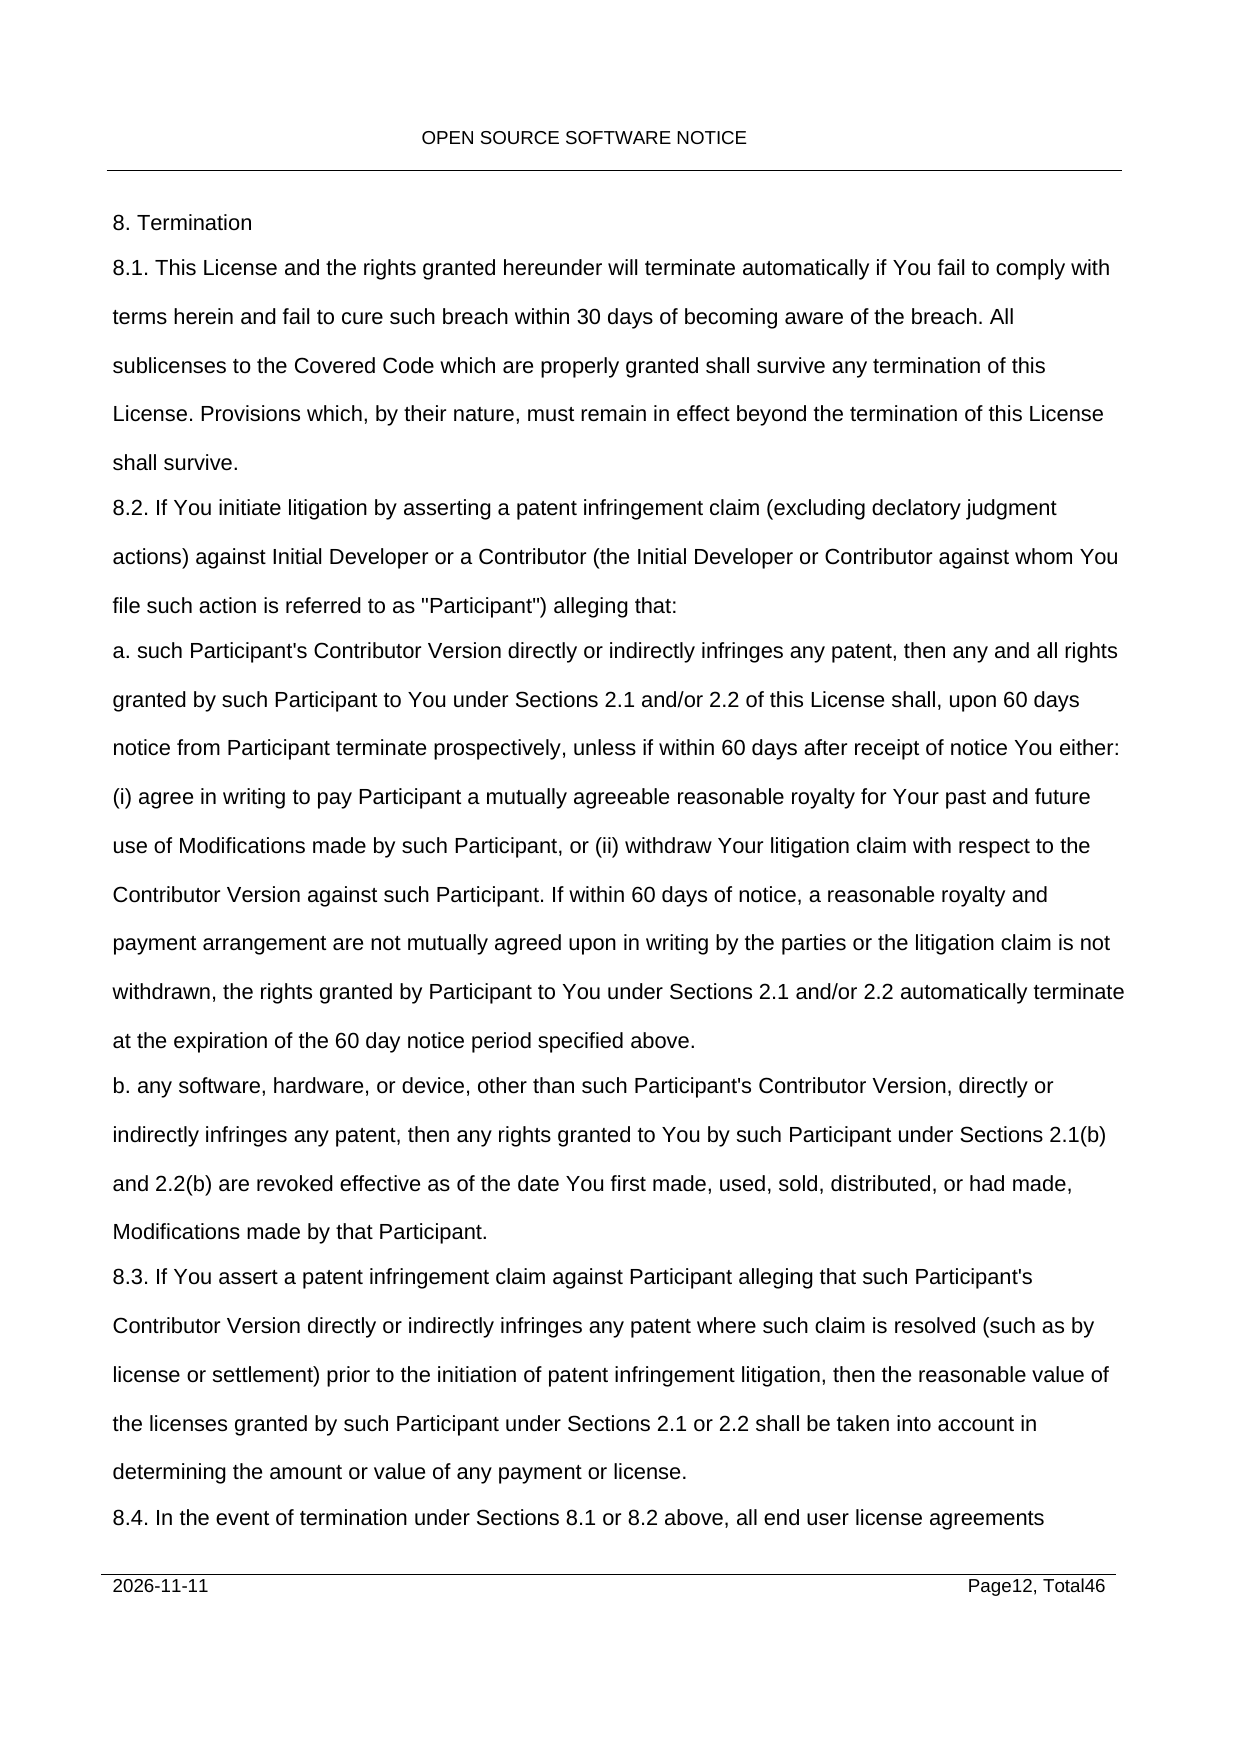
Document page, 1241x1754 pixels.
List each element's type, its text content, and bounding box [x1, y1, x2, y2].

text b. any software, hardware, or device, other than such Participant's Contributor Version, directly or indirectly infringes any patent, then any rights granted to You by such Participant under Sections 2.1(b) and 2.2(b) are revoked effective as of the date You first made, used, sold, distributed, or had made, Modifications made by that Participant. [112, 1069, 1128, 1248]
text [112, 1501, 1128, 1533]
text a. such Participant's Contributor Version directly or indirectly infringes any patent, then any and all rights granted by such Participant to You under Sections 2.1 and/or 2.2 of this License shall, upon 60 days notice from Participant terminate prospectively, unless if within 60 days after receipt of notice You either: (i) agree in writing to pay Participant a mutually agreeable reasonable royalty for Your past and future use of Modifications made by such Participant, or (ii) withdraw Your litigation claim with respect to the Contributor Version against such Participant. If within 60 days of notice, a reasonable royalty and payment arrangement are not mutually agreed upon in writing by the parties or the litigation claim is not withdrawn, the rights granted by Participant to You under Sections 2.1 and/or 2.2 automatically terminate at the expiration of the 60 day notice period specified above. [112, 634, 1128, 1057]
text 8. Termination [112, 206, 1128, 239]
text 8.3. If You assert a patent infringement claim against Participant alleging that such Participant's Contributor Version directly or indirectly infringes any patent where such claim is resolved (such as by license or settlement) prior to the initiation of patent infringement litigation, then the reasonable value of the licenses granted by such Participant under Sections 2.1 or 2.2 shall be taken into account in determining the amount or value of any payment or license. [112, 1261, 1128, 1488]
text 8.2. If You initiate litigation by asserting a patent infringement claim (excluding declatory judgment actions) against Initial Developer or a Contributor (the Initial Developer or Contributor against whom You file such action is referred to as "Participant") alleging that: [112, 492, 1128, 622]
text 8.1. This License and the rights granted hereunder will terminate automatically if You fail to comply with terms herein and fail to cure such breach within 30 days of becoming aware of the breach. All sublicenses to the Covered Code which are properly granted shall survive any termination of this License. Provisions which, by their nature, must remain in effect beyond the termination of this License shall survive. [112, 251, 1128, 479]
